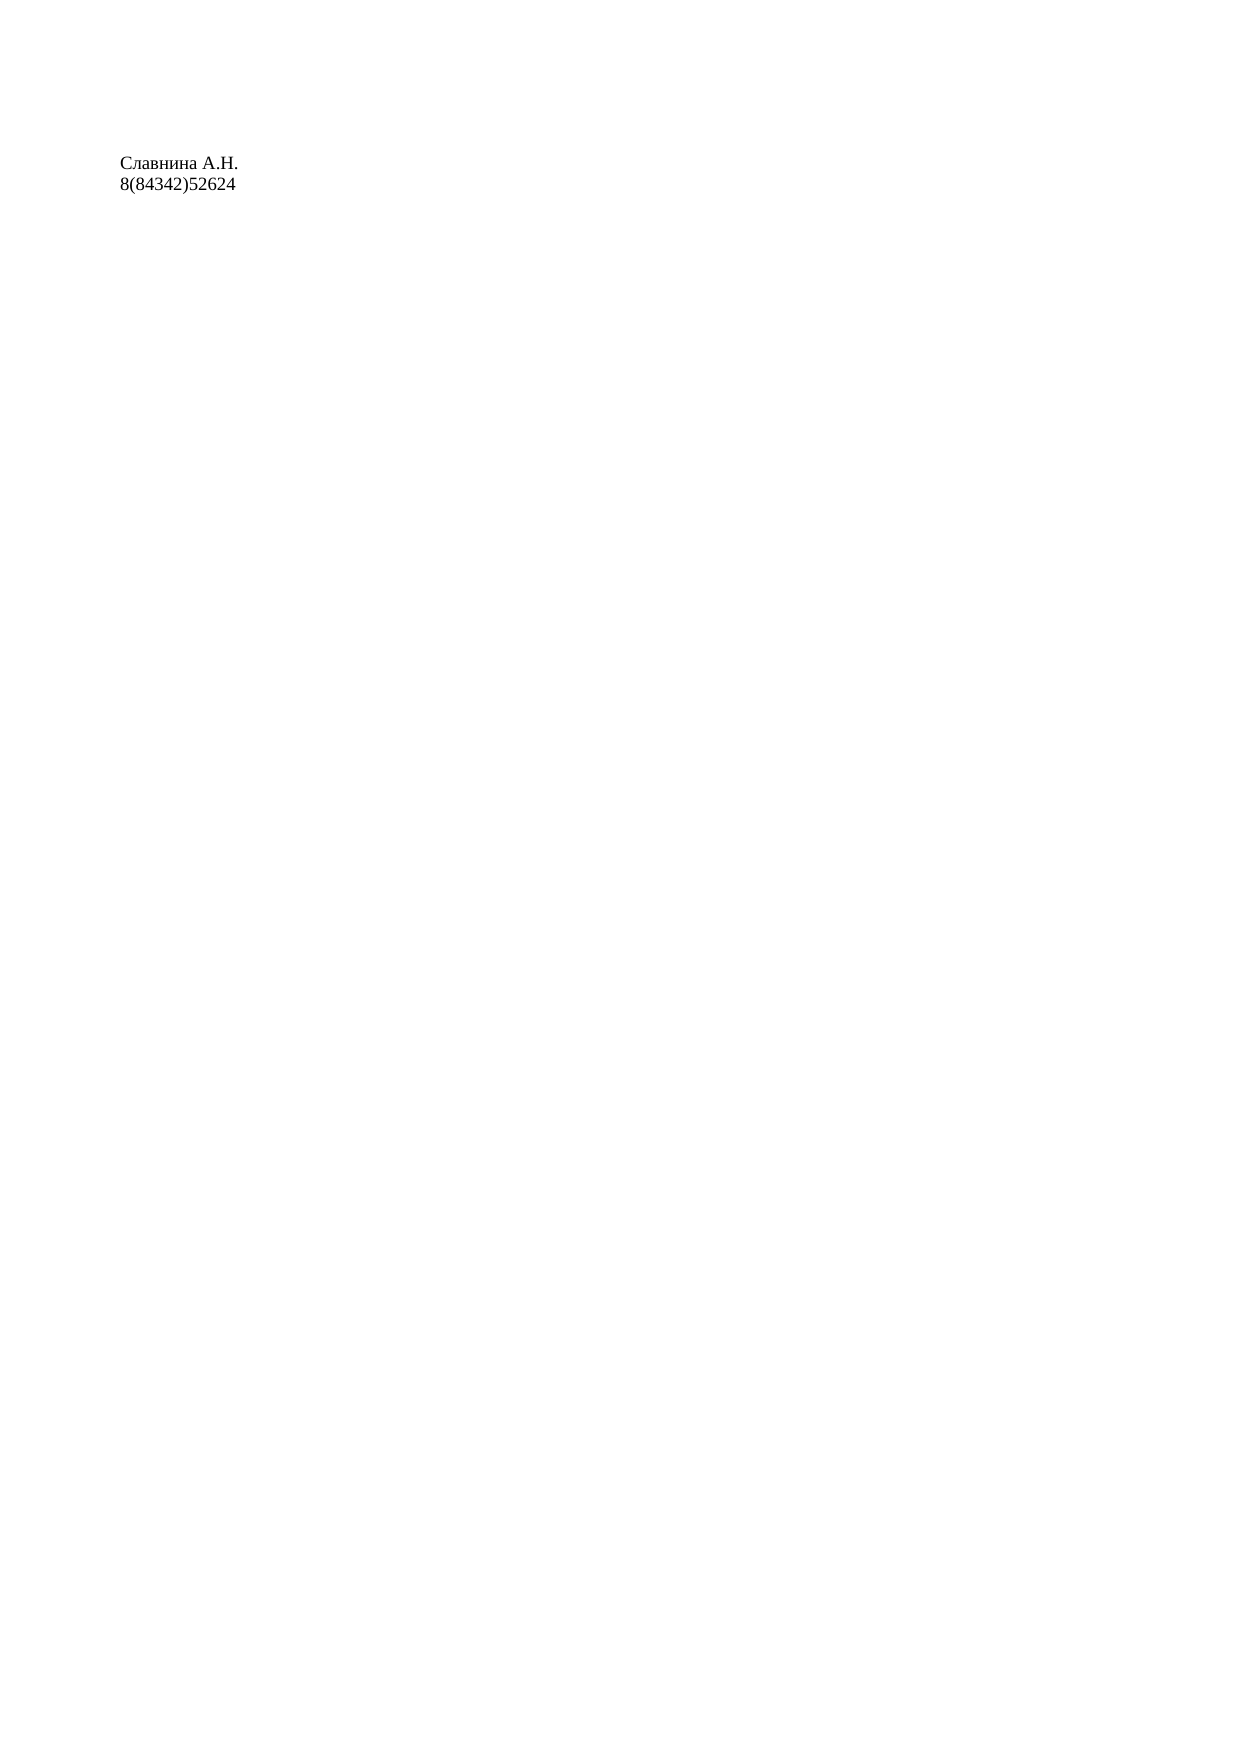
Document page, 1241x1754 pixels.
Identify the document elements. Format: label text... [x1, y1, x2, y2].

text 8(84342)52624 [59, 173, 1122, 195]
text Славнина А.Н. [59, 152, 1122, 173]
